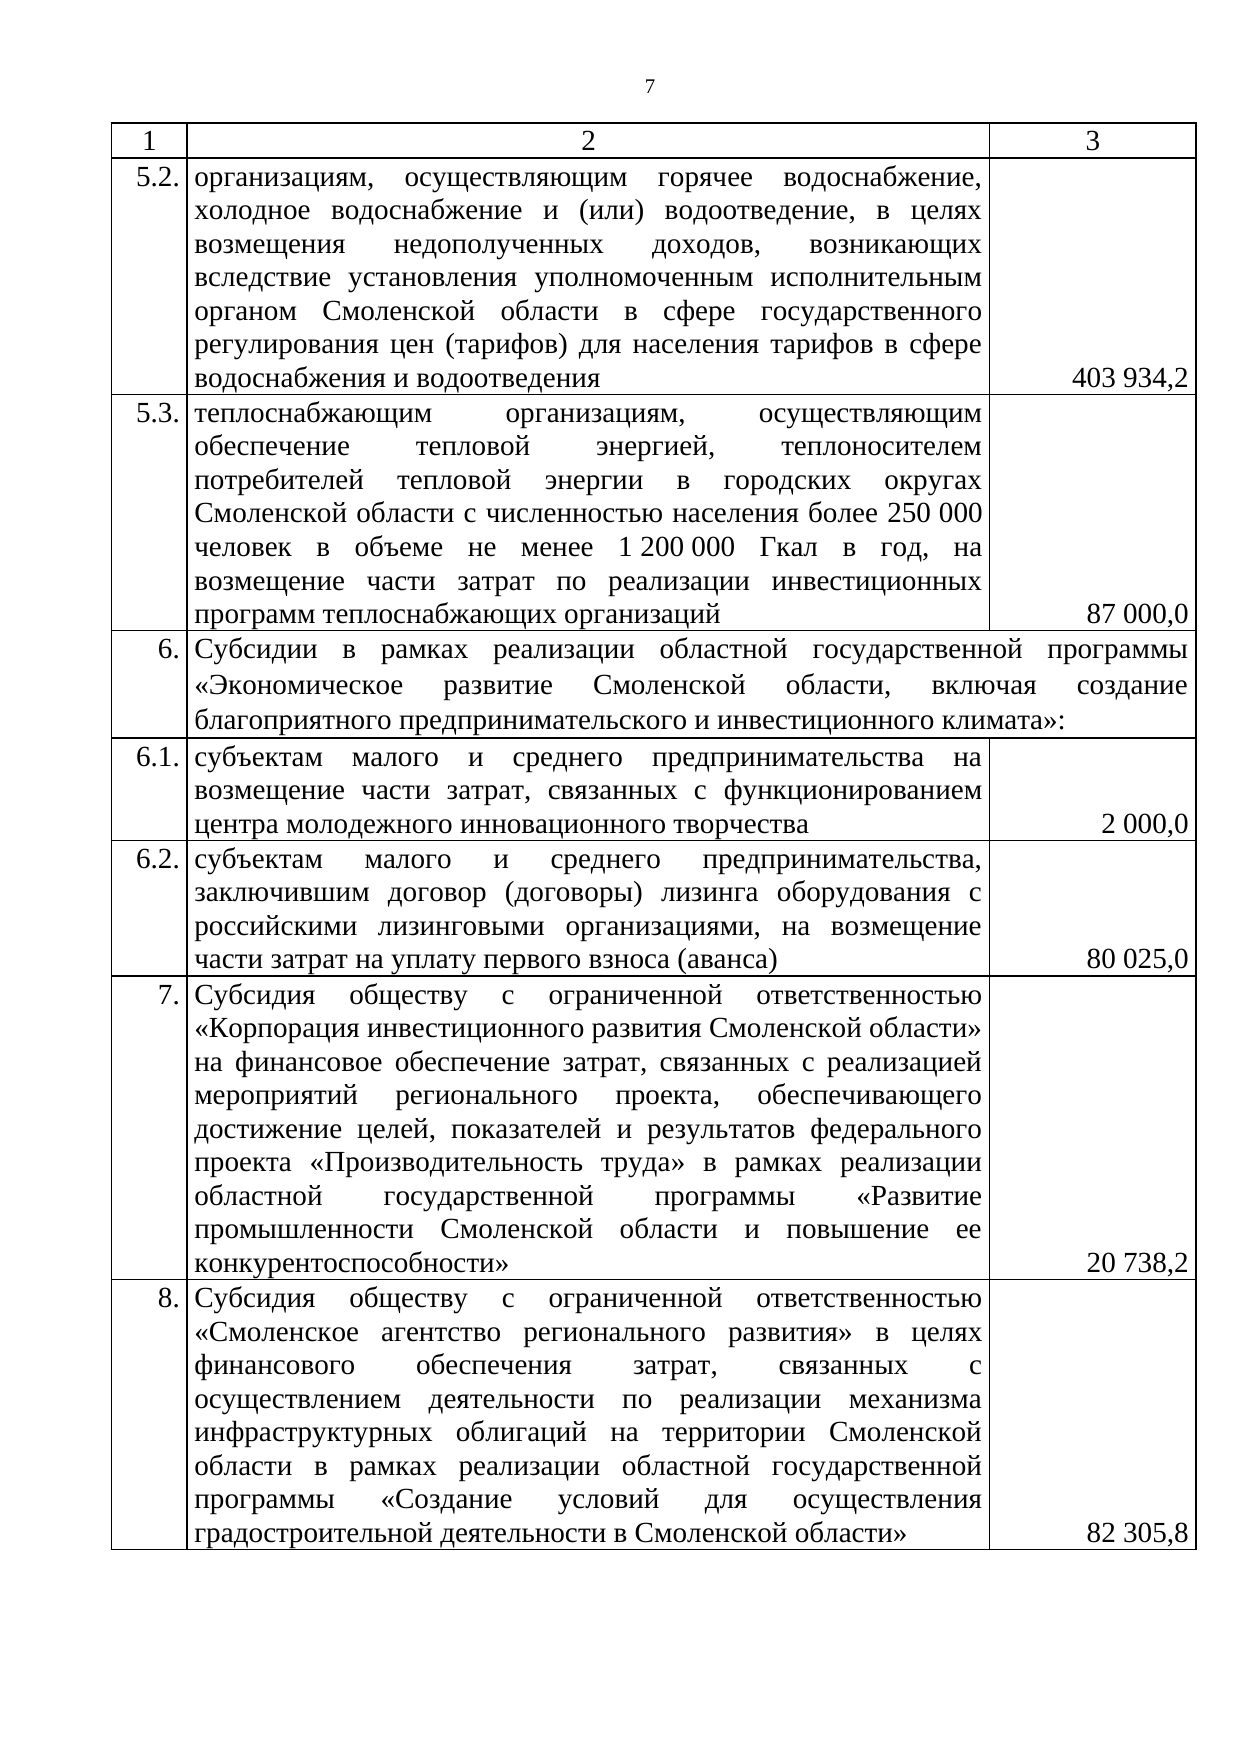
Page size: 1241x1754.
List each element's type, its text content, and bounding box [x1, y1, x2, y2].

table_cell теплоснабжающим организациям, осуществляющим обеспечение тепловой энергией, теплоносителем потребителей тепловой энергии в городских округах Смоленской области с численностью населения более 250 000 человек в объеме не менее 1 200 000 Гкал в год, на возмещение части затрат по реализации инвестиционных программ теплоснабжающих организаций [188, 395, 989, 630]
table_cell 8. [112, 1280, 186, 1548]
table_cell 6.1. [112, 739, 186, 839]
table_cell 403 934,2 [990, 159, 1195, 393]
table_header 2 [188, 124, 989, 157]
table_cell 6.2. [112, 841, 186, 975]
table_header 1 [112, 124, 186, 157]
table_cell 82 305,8 [990, 1280, 1195, 1548]
table_cell 6. [112, 631, 186, 737]
table_cell организациям, осуществляющим горячее водоснабжение, холодное водоснабжение и (или) водоотведение, в целях возмещения недополученных доходов, возникающих вследствие установления уполномоченным исполнительным органом Смоленской области в сфере государственного регулирования цен (тарифов) для населения тарифов в сфере водоснабжения и водоотведения [188, 159, 989, 393]
table_cell 87 000,0 [990, 395, 1195, 630]
table_cell субъектам малого и среднего предпринимательства на возмещение части затрат, связанных с функционированием центра молодежного инновационного творчества [188, 739, 989, 839]
table_cell 80 025,0 [990, 841, 1195, 975]
table_cell Субсидия обществу с ограниченной ответственностью «Корпорация инвестиционного развития Смоленской области» на финансовое обеспечение затрат, связанных с реализацией мероприятий регионального проекта, обеспечивающего достижение целей, показателей и результатов федерального проекта «Производительность труда» в рамках реализации областной государственной программы «Развитие промышленности Смоленской области и повышение ее конкурентоспособности» [188, 977, 989, 1279]
table_cell Субсидии в рамках реализации областной государственной программы «Экономическое развитие Смоленской области, включая создание благоприятного предпринимательского и инвестиционного климата»: [188, 631, 1195, 737]
table_cell 2 000,0 [990, 739, 1195, 839]
table_cell Субсидия обществу с ограниченной ответственностью «Смоленское агентство регионального развития» в целях финансового обеспечения затрат, связанных с осуществлением деятельности по реализации механизма инфраструктурных облигаций на территории Смоленской области в рамках реализации областной государственной программы «Создание условий для осуществления градостроительной деятельности в Смоленской области» [188, 1280, 989, 1548]
table_cell 7. [112, 977, 186, 1279]
table_cell 20 738,2 [990, 977, 1195, 1279]
table_cell 5.3. [112, 395, 186, 630]
table_header 3 [990, 124, 1195, 157]
table_cell субъектам малого и среднего предпринимательства, заключившим договор (договоры) лизинга оборудования с российскими лизинговыми организациями, на возмещение части затрат на уплату первого взноса (аванса) [188, 841, 989, 975]
table_cell 5.2. [112, 159, 186, 393]
